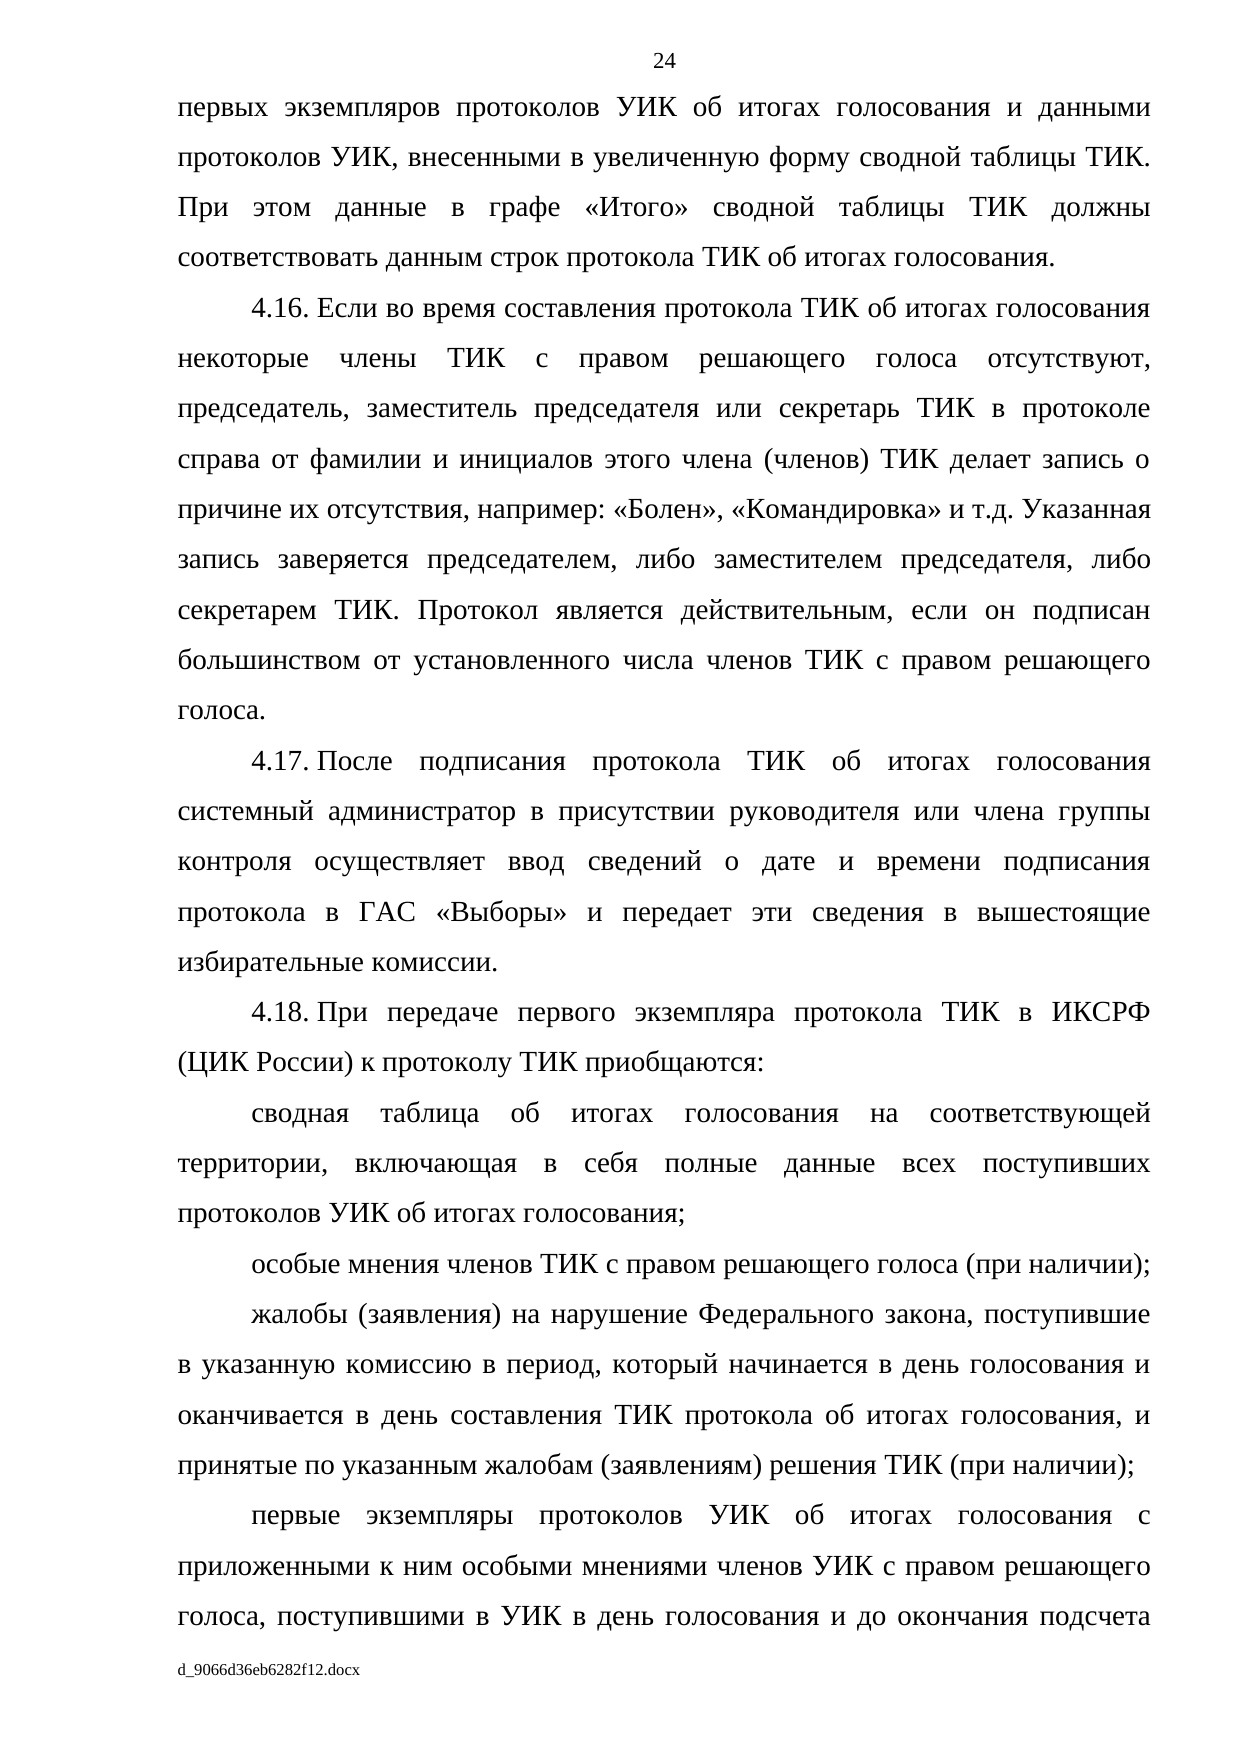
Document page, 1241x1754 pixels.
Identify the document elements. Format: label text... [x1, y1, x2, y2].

text 4.18. При передаче первого экземпляра протокола ТИК в ИКСРФ (ЦИК России) к протоколу ТИК приобщаются: [177, 994, 1152, 1078]
text жалобы (заявления) на нарушение Федерального закона, поступившие в указанную комиссию в период, который начинается в день голосования и оканчивается в день составления ТИК протокола об итогах голосования, и принятые по указанным жалобам (заявлениям) решения ТИК (при наличии); [177, 1296, 1152, 1481]
text особые мнения членов ТИК с правом решающего голоса (при наличии); [177, 1246, 1152, 1279]
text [177, 1497, 1152, 1632]
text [177, 89, 1152, 273]
text 4.16. Если во время составления протокола ТИК об итогах голосования некоторые члены ТИК с правом решающего голоса отсутствуют, председатель, заместитель председателя или секретарь ТИК в протоколе справа от фамилии и инициалов этого члена (членов) ТИК делает запись о причине их отсутствия, например: «Болен», «Командировка» и т.д. Указанная запись заверяется председателем, либо заместителем председателя, либо секретарем ТИК. Протокол является действительным, если он подписан большинством от установленного числа членов ТИК с правом решающего голоса. [177, 290, 1152, 726]
text 4.17. После подписания протокола ТИК об итогах голосования системный администратор в присутствии руководителя или члена группы контроля осуществляет ввод сведений о дате и времени подписания протокола в ГАС «Выборы» и передает эти сведения в вышестоящие избирательные комиссии. [177, 743, 1152, 977]
text сводная таблица об итогах голосования на соответствующей территории, включающая в себя полные данные всех поступивших протоколов УИК об итогах голосования; [177, 1095, 1152, 1229]
